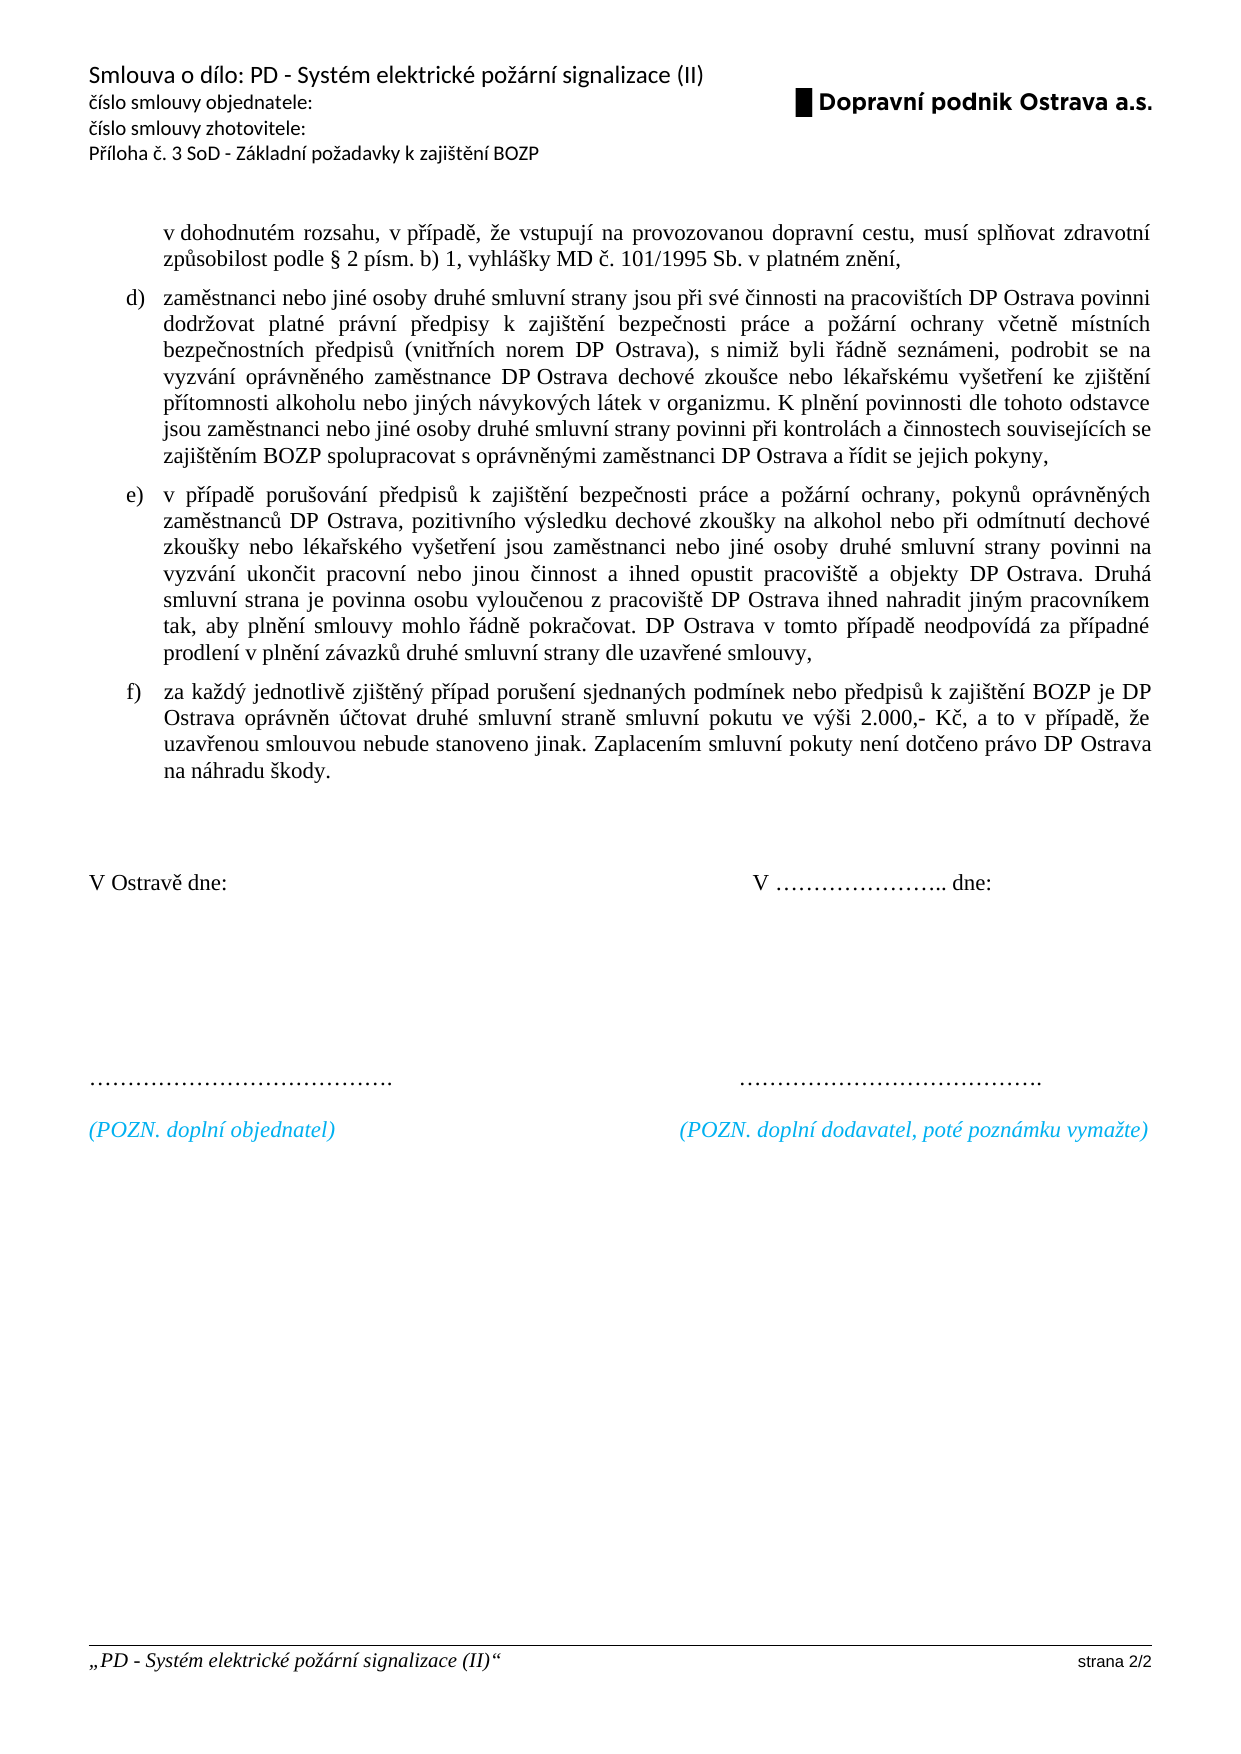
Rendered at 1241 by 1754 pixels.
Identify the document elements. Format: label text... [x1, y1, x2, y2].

text (POZN. doplní objednatel) (POZN. doplní dodavatel, poté poznámku vymažte) [89, 1116, 1152, 1143]
text e) v případě porušování předpisů k zajištění bezpečnosti práce a požární ochrany, pokynů oprávněných zaměstnanců DP Ostrava, pozitivního výsledku dechové zkoušky na alkohol nebo při odmítnutí dechové zkoušky nebo lékařského vyšetření jsou zaměstnanci nebo jiné osoby druhé smluvní strany povinni na vyzvání ukončit pracovní nebo jinou činnost a ihned opustit pracoviště a objekty DP Ostrava. Druhá smluvní strana je povinna osobu vyloučenou z pracoviště DP Ostrava ihned nahradit jiným pracovníkem tak, aby plnění smlouvy mohlo řádně pokračovat. DP Ostrava v tomto případě neodpovídá za případné prodlení v plnění závazků druhé smluvní strany dle uzavřené smlouvy, [126, 481, 1152, 665]
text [126, 218, 1152, 271]
text f) za každý jednotlivě zjištěný případ porušení sjednaných podmínek nebo předpisů k zajištění BOZP je DP Ostrava oprávněn účtovat druhé smluvní straně smluvní pokutu ve výši 2.000,- Kč, a to v případě, že uzavřenou smlouvou nebude stanoveno jinak. Zaplacením smluvní pokuty není dotčeno právo DP Ostrava na náhradu škody. [126, 678, 1152, 783]
text …………………………………. …………………………………. [89, 1064, 1152, 1090]
list zaměstnanci nebo jiné osoby druhé smluvní strany jsou při své činnosti na pracovištích DP Ostrava povinni dodržovat platné právní předpisy k zajištění bezpečnosti práce a požární ochrany včetně místních bezpečnostních předpisů (vnitřních norem DP Ostrava), s nimiž byli řádně seznámeni, podrobit se na vyzvání oprávněného zaměstnance DP Ostrava dechové zkoušce nebo lékařskému vyšetření ke zjištění přítomnosti alkoholu nebo jiných návykových látek v organizmu. K plnění povinnosti dle tohoto odstavce jsou zaměstnanci nebo jiné osoby druhé smluvní strany povinni při kontrolách a činnostech souvisejících se zajištěním BOZP spolupracovat s oprávněnými zaměstnanci DP Ostrava a řídit se jejich pokyny, [126, 284, 1152, 468]
picture [795, 88, 1152, 117]
text V Ostravě dne: V ………………….. dne: [89, 869, 1152, 896]
